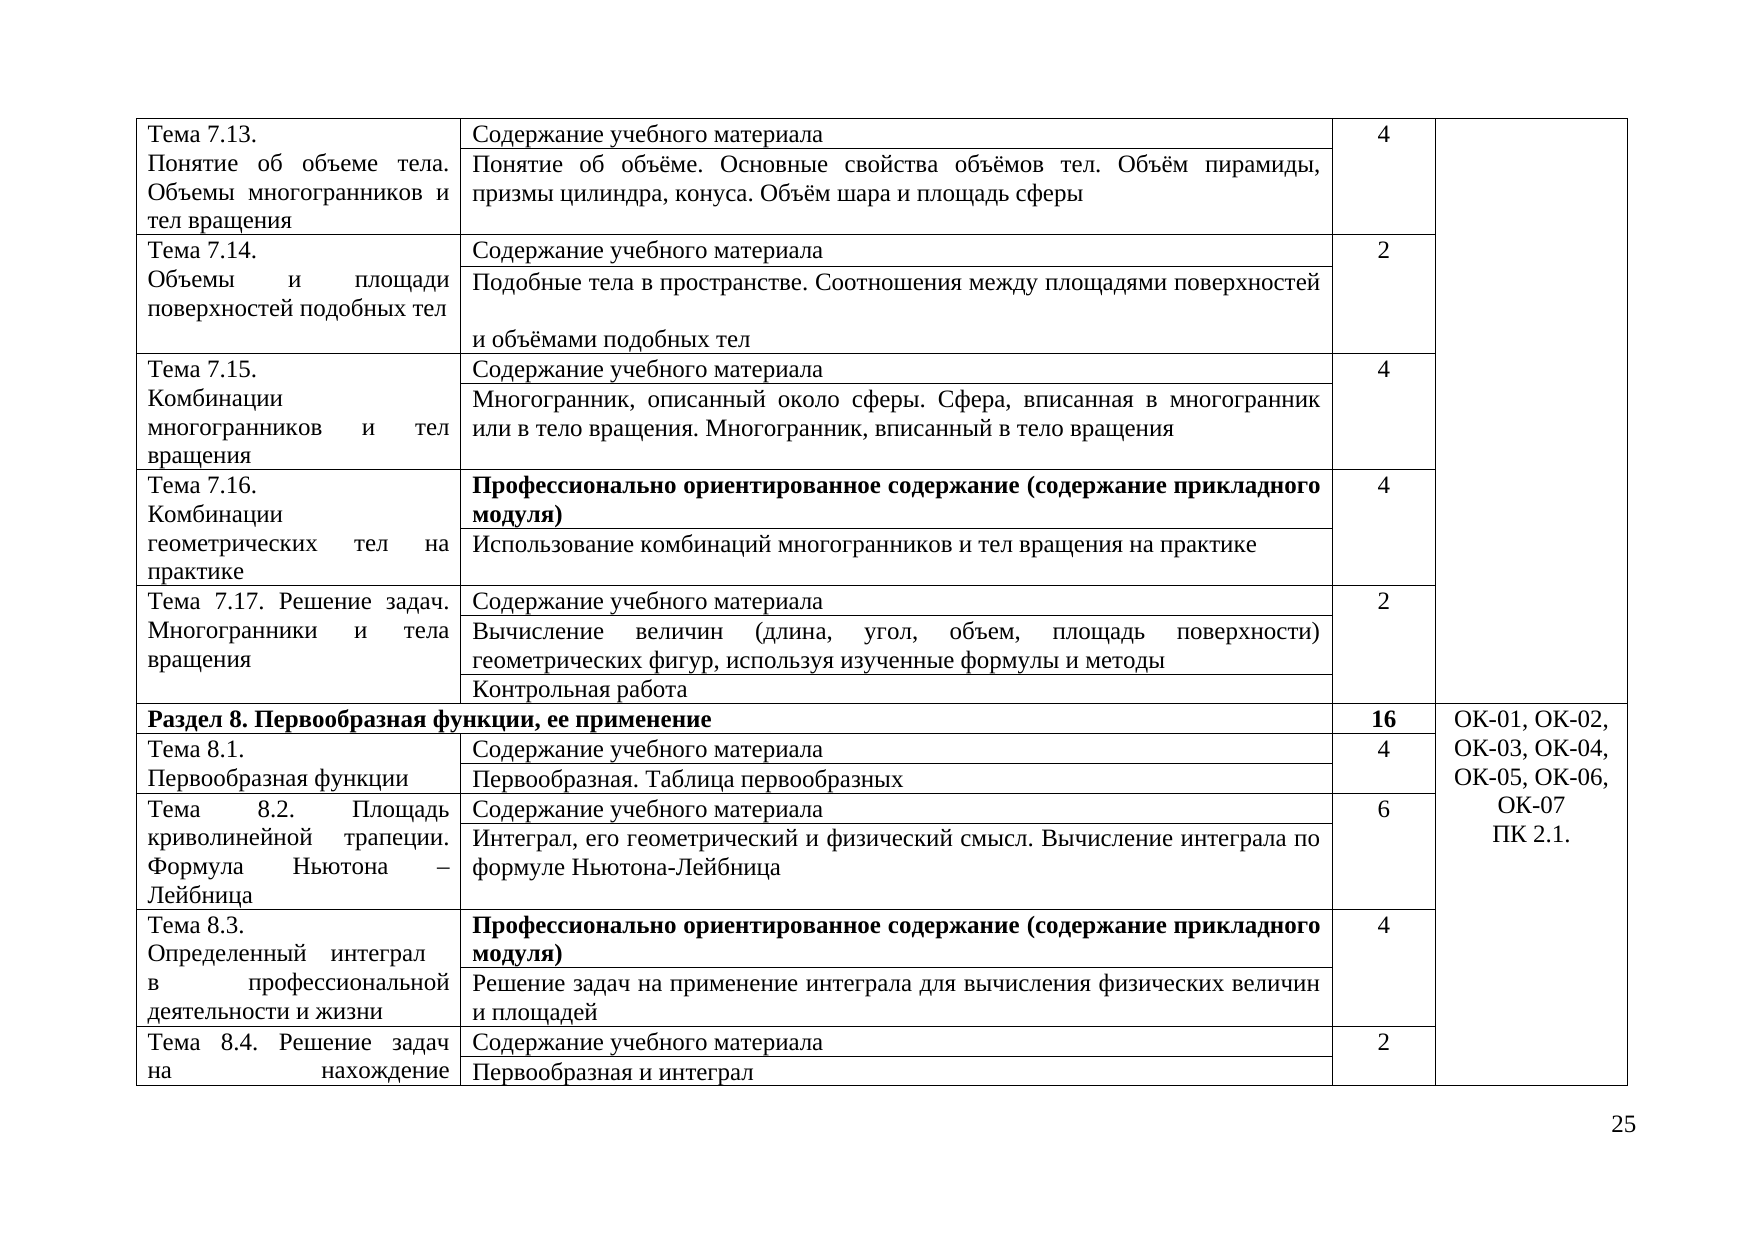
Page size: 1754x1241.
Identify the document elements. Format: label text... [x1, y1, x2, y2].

table_cell Тема 8.1. Первообразная функции [137, 734, 460, 793]
table_cell Тема 8.3. Определенный интеграл в профессиональной деятельности и жизни [137, 910, 460, 1026]
table_cell Тема 7.13. Понятие об объеме тела. Объемы многогранников и тел вращения [137, 119, 460, 234]
table_cell Содержание учебного материала [461, 586, 1332, 615]
table_cell 16 [1333, 704, 1435, 733]
table_cell 4 [1333, 470, 1435, 585]
table_cell Многогранник, описанный около сферы. Сфера, вписанная в многогранник или в тело вращения. Многогранник, вписанный в тело вращения [461, 384, 1332, 469]
table_cell Контрольная работа [461, 675, 1332, 703]
table_cell 6 [1333, 794, 1435, 909]
table_cell Профессионально ориентированное содержание (содержание прикладного модуля) [461, 470, 1332, 528]
table_cell 4 [1333, 354, 1435, 469]
table_cell Раздел 8. Первообразная функции, ее применение [137, 704, 1332, 733]
table_cell Тема 7.16. Комбинации геометрических тел на практике [137, 470, 460, 585]
table_cell Тема 7.17. Решение задач. Многогранники и тела вращения [137, 586, 460, 703]
table_cell Первообразная и интеграл [461, 1057, 1332, 1085]
table_cell Понятие об объёме. Основные свойства объёмов тел. Объём пирамиды, призмы цилиндра, конуса. Объём шара и площадь сферы [461, 149, 1332, 234]
table_cell Вычисление величин (длина, угол, объем, площадь поверхности) геометрических фигур, используя изученные формулы и методы [461, 616, 1332, 673]
table_cell 4 [1333, 119, 1435, 234]
table_cell Содержание учебного материала [461, 794, 1332, 822]
table_cell ОК-01, ОК-02, ОК-03, ОК-04, ОК-05, ОК-06, ОК-07 ПК 2.1. [1436, 704, 1627, 1085]
table_cell Содержание учебного материала [461, 119, 1332, 148]
table_cell 2 [1333, 235, 1435, 353]
table_cell Профессионально ориентированное содержание (содержание прикладного модуля) [461, 910, 1332, 967]
table_cell Содержание учебного материала [461, 734, 1332, 763]
table_cell 4 [1333, 734, 1435, 793]
table_cell Содержание учебного материала [461, 235, 1332, 266]
table_cell Содержание учебного материала [461, 1027, 1332, 1056]
table_cell Первообразная. Таблица первообразных [461, 764, 1332, 793]
table_cell Тема 7.15. Комбинации многогранников и тел вращения [137, 354, 460, 469]
table_cell Решение задач на применение интеграла для вычисления физических величин и площадей [461, 968, 1332, 1026]
table_cell 2 [1333, 586, 1435, 703]
table_cell Тема 7.14. Объемы и площади поверхностей подобных тел [137, 235, 460, 353]
table_cell Использование комбинаций многогранников и тел вращения на практике [461, 529, 1332, 585]
table_cell Тема 8.2. Площадь криволинейной трапеции. Формула Ньютона – Лейбница [137, 794, 460, 909]
table_cell Подобные тела в пространстве. Соотношения между площадями поверхностей и объёмами подобных тел [461, 267, 1332, 353]
table_cell Тема 8.4. Решение задач на нахождение первообразной и ее применение [137, 1027, 460, 1085]
table_cell Содержание учебного материала [461, 354, 1332, 383]
table_cell 2 [1333, 1027, 1435, 1085]
table_cell Интеграл, его геометрический и физический смысл. Вычисление интеграла по формуле Ньютона-Лейбница [461, 824, 1332, 909]
table_cell 4 [1333, 910, 1435, 1026]
